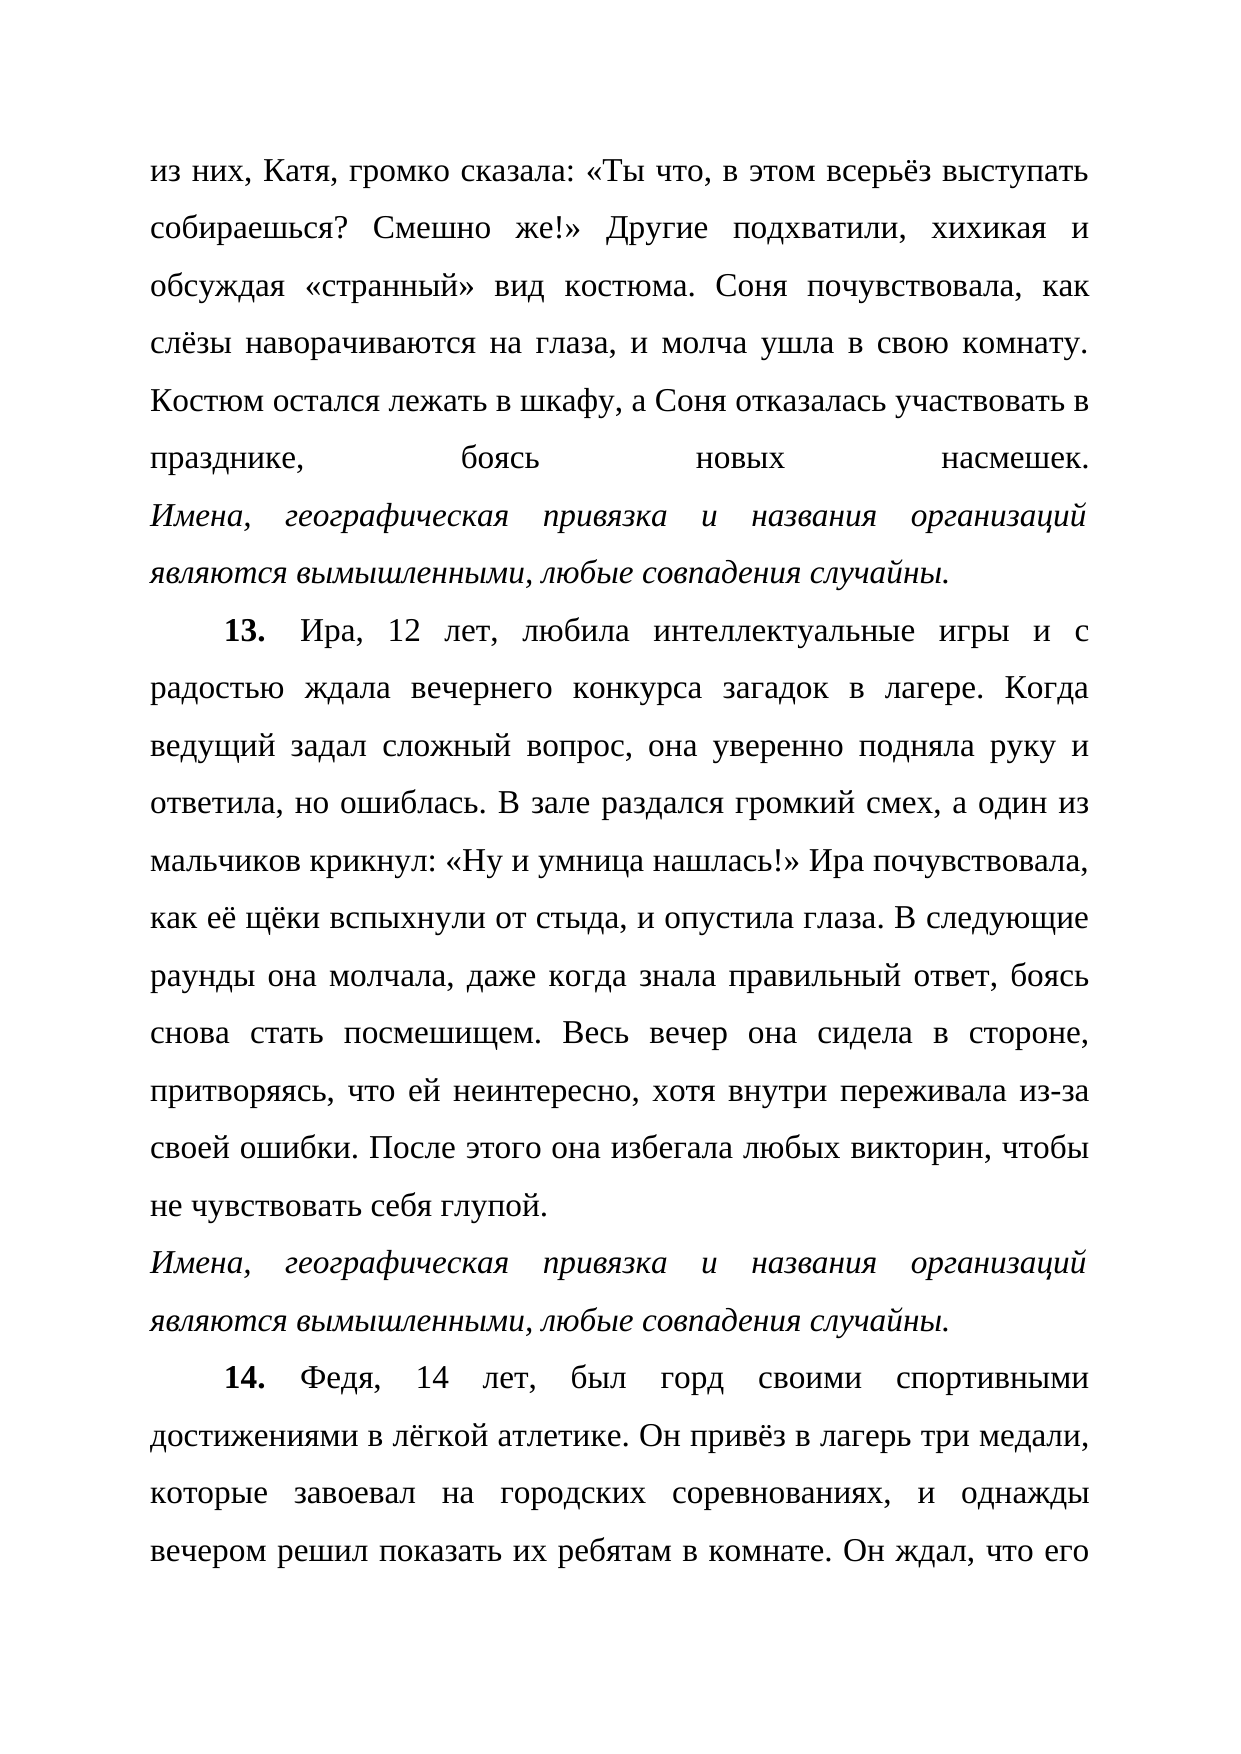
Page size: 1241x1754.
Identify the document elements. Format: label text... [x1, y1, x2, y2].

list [150, 1357, 1090, 1568]
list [150, 150, 1090, 591]
text Имена, географическая привязка и названия организаций являются вымышленными, любые совпадения случайны. [150, 1242, 1090, 1338]
list Ира, 12 лет, любила интеллектуальные игры и с радостью ждала вечернего конкурса загадок в лагере. Когда ведущий задал сложный вопрос, она уверенно подняла руку и ответила, но ошиблась. В зале раздался громкий смех, а один из мальчиков крикнул: «Ну и умница нашлась!» Ира почувствовала, как её щёки вспыхнули от стыда, и опустила глаза. В следующие раунды она молчала, даже когда знала правильный ответ, боясь снова стать посмешищем. Весь вечер она сидела в стороне, притворяясь, что ей неинтересно, хотя внутри переживала из-за своей ошибки. После этого она избегала любых викторин, чтобы не чувствовать себя глупой. [150, 610, 1090, 1223]
